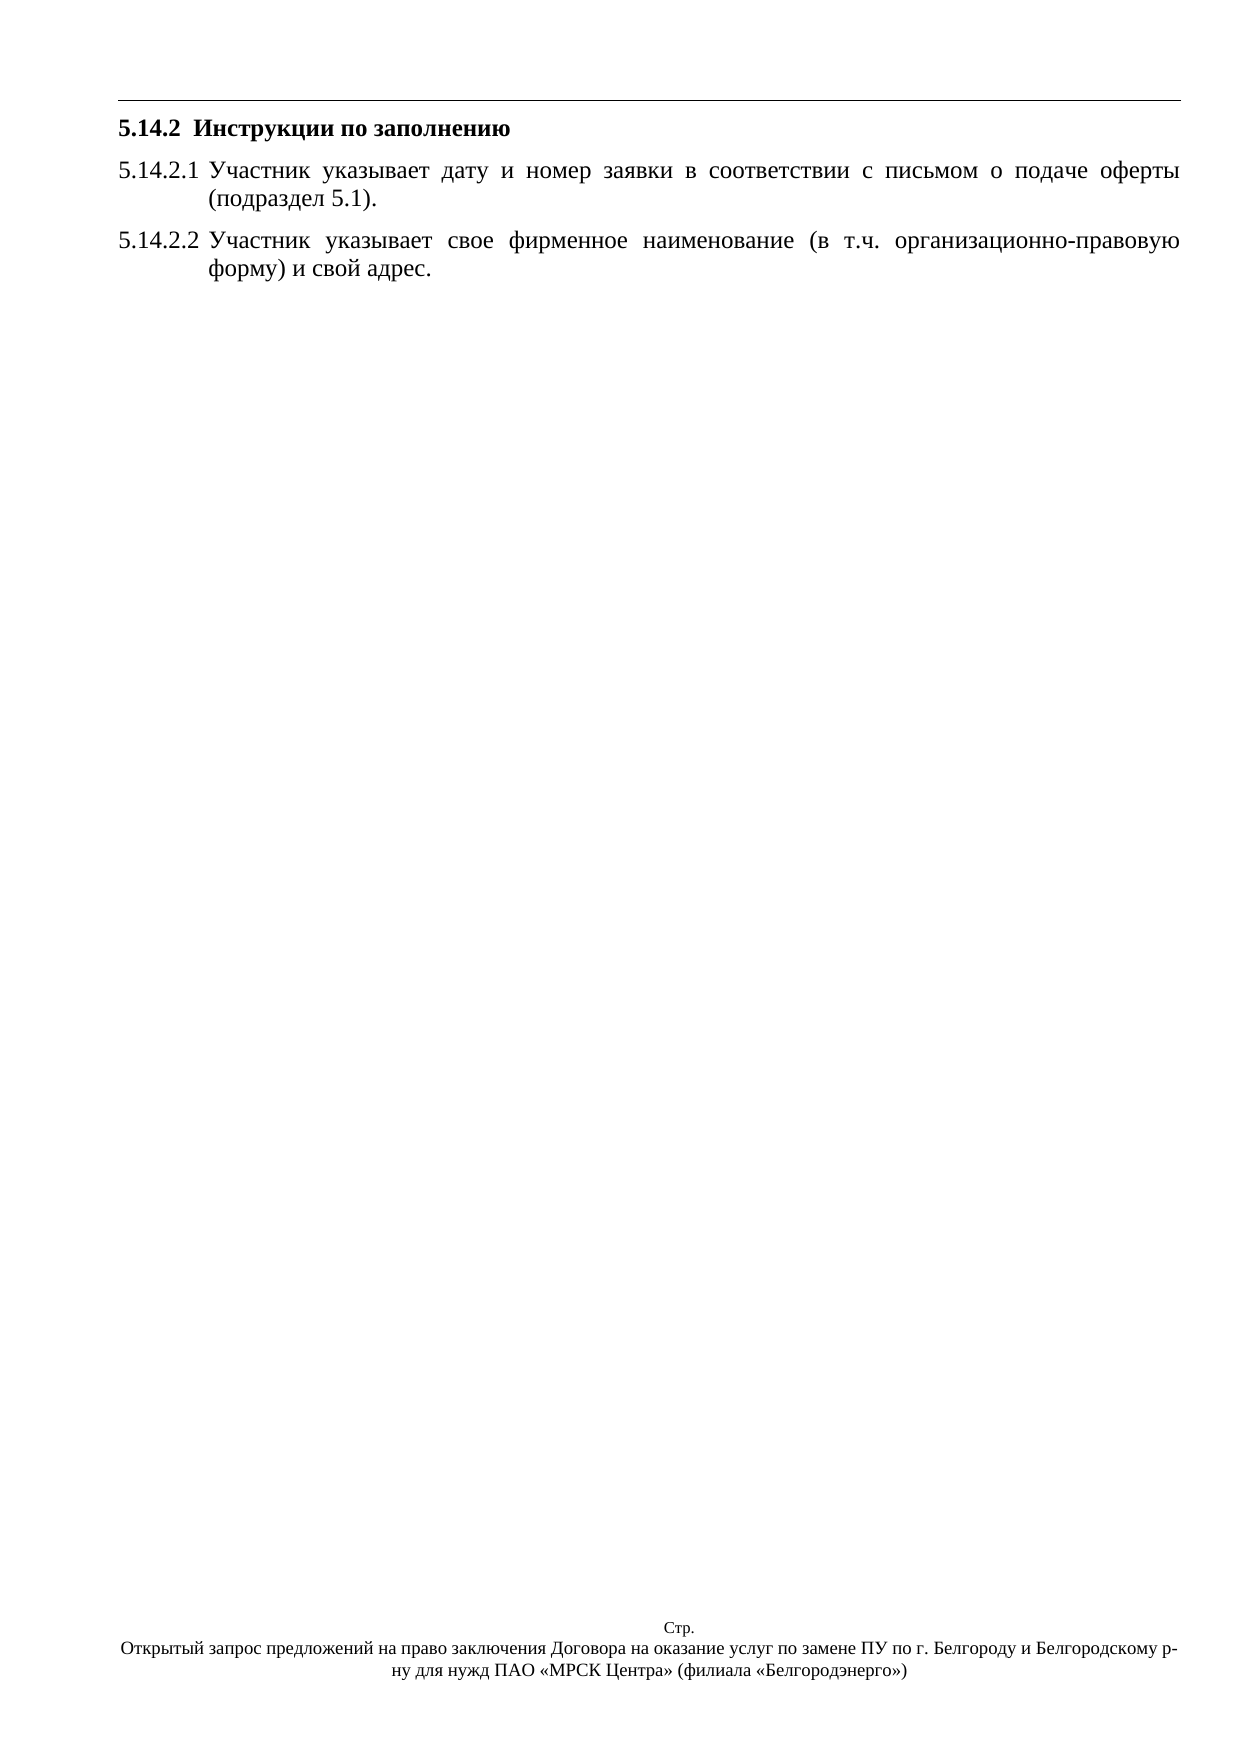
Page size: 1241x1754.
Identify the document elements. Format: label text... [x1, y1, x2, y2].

list Участник указывает свое фирменное наименование (в т.ч. организационно-правовую форму) и свой адрес. [118, 225, 1181, 282]
subtitle Инструкции по заполнению [118, 113, 1181, 142]
list Участник указывает дату и номер заявки в соответствии с письмом о подаче оферты (подраздел 5.1). [118, 155, 1181, 212]
